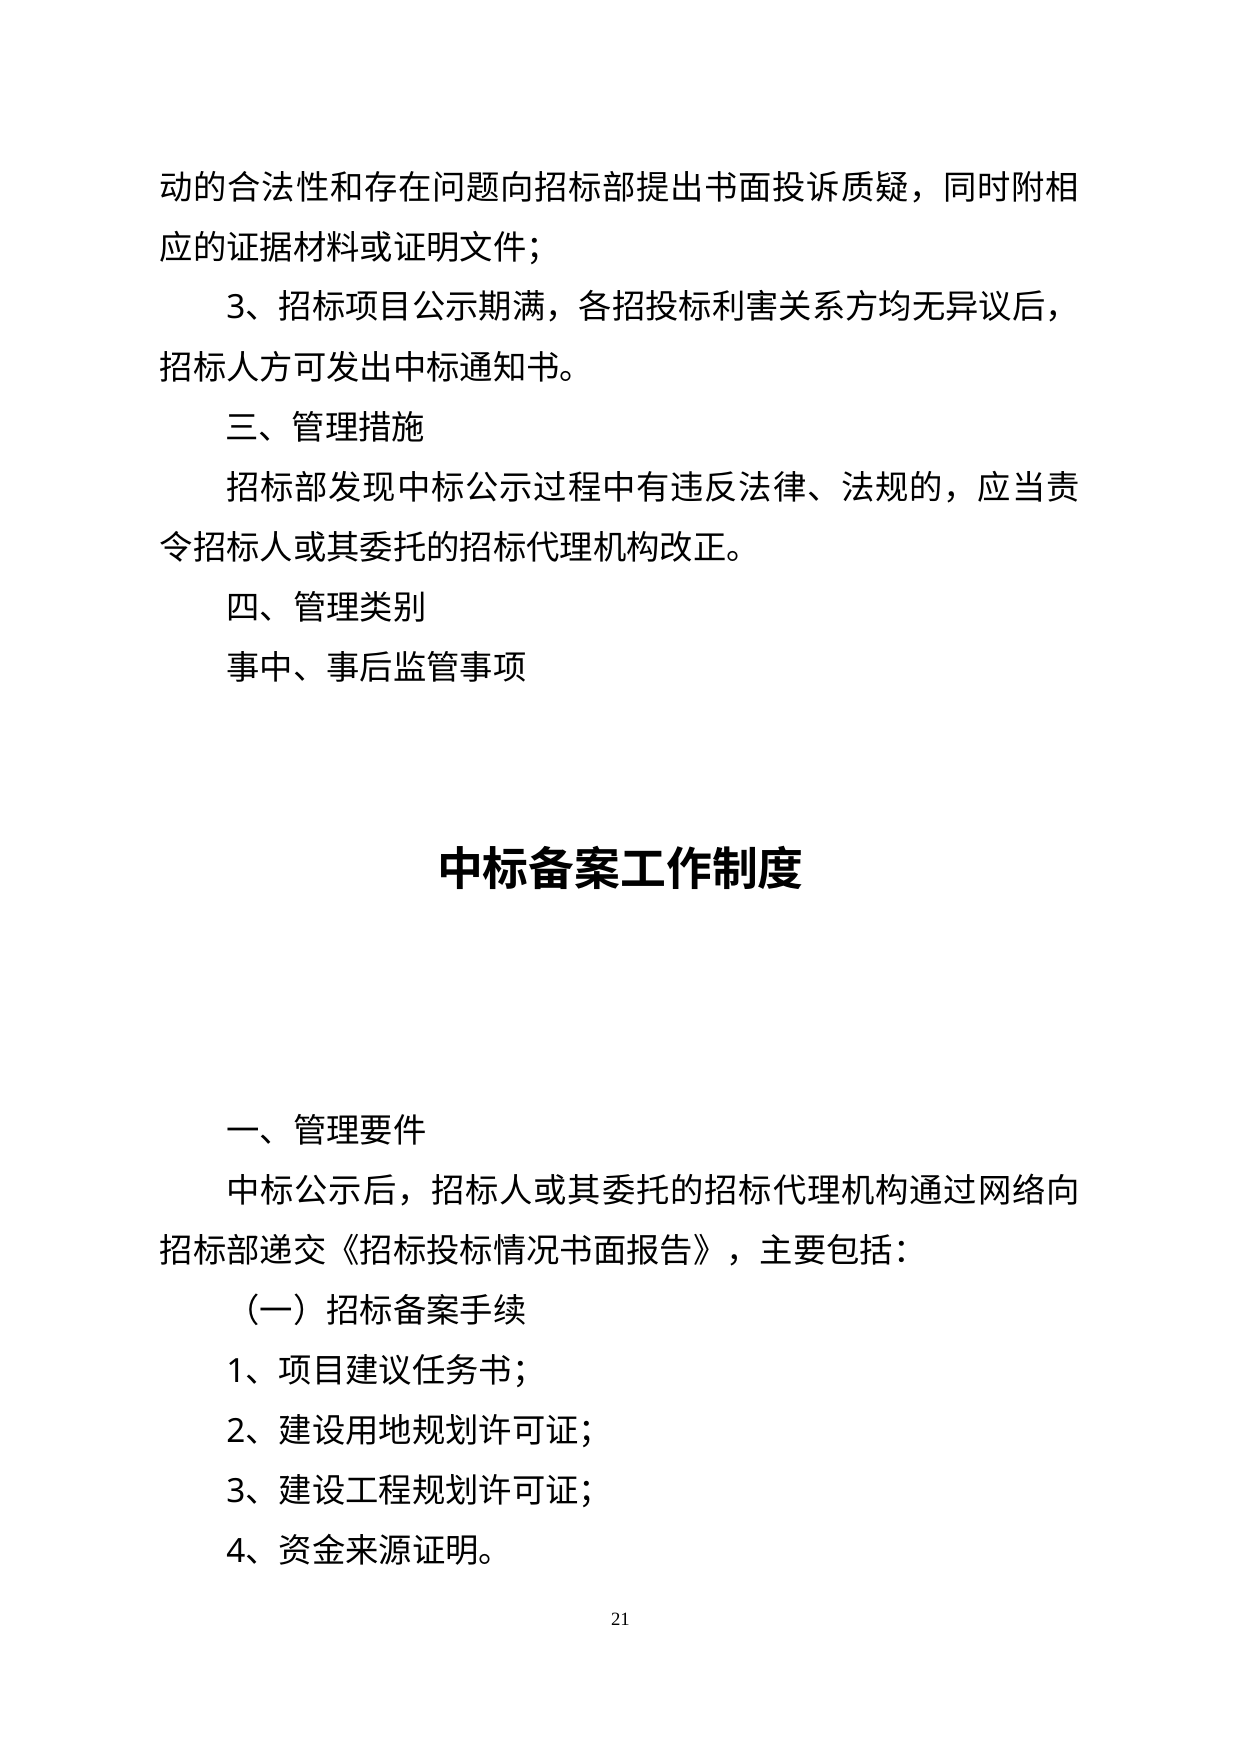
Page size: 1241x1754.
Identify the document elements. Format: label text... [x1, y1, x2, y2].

text 招标部发现中标公示过程中有违反法律、法规的，应当责令招标人或其委托的招标代理机构改正。 [159, 454, 1081, 574]
text 3、建设工程规划许可证； [159, 1458, 1081, 1518]
text （一）招标备案手续 [159, 1278, 1081, 1338]
text 1、项目建议任务书； [159, 1338, 1081, 1398]
text 中标公示后，招标人或其委托的招标代理机构通过网络向招标部递交《招标投标情况书面报告》，主要包括： [159, 1158, 1081, 1278]
text 三、管理措施 [159, 394, 1081, 454]
subtitle 中标备案工作制度 [159, 820, 1081, 910]
text 一、管理要件 [159, 1098, 1081, 1158]
text 3、招标项目公示期满，各招投标利害关系方均无异议后，招标人方可发出中标通知书。 [159, 274, 1081, 394]
text 事中、事后监管事项 [159, 634, 1081, 694]
text 四、管理类别 [159, 574, 1081, 634]
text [159, 154, 1081, 274]
text 4、资金来源证明。 [159, 1518, 1081, 1578]
text 2、建设用地规划许可证； [159, 1398, 1081, 1458]
